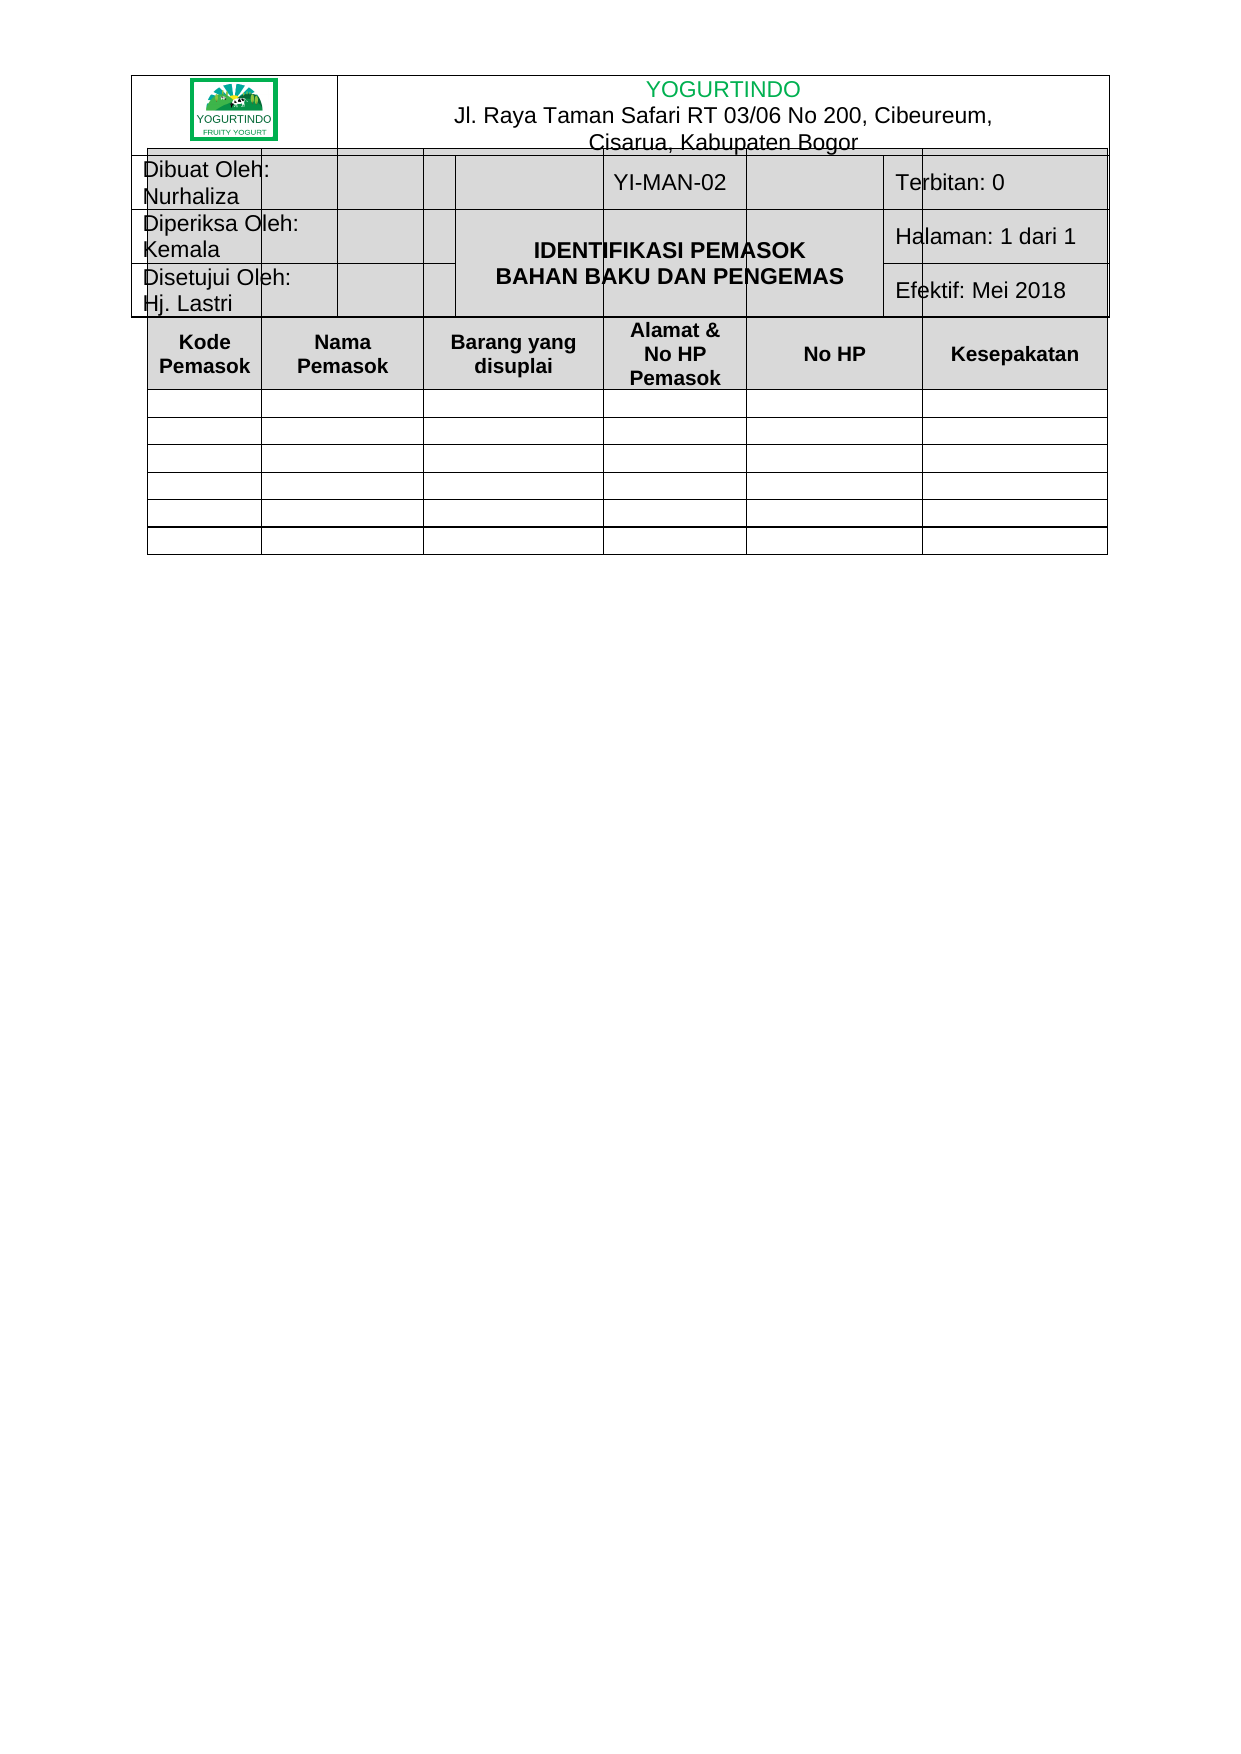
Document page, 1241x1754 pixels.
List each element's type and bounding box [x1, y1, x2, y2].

table_cell [604, 418, 746, 444]
table_cell [424, 418, 603, 444]
table_cell [262, 445, 423, 472]
table_cell [262, 473, 423, 499]
table_header [424, 156, 455, 209]
table_cell [747, 390, 922, 417]
table_header [604, 210, 746, 316]
table_header [148, 264, 261, 316]
table_cell [604, 528, 746, 554]
table_cell [424, 390, 603, 417]
table_header [747, 318, 922, 389]
table_cell [262, 390, 423, 417]
table_cell [424, 500, 603, 526]
table_cell [148, 473, 261, 499]
table_cell [148, 500, 261, 526]
table_header [884, 210, 922, 263]
table_header [884, 156, 922, 209]
table_header [833, 149, 922, 155]
table_header [747, 210, 883, 316]
table_cell [923, 473, 1107, 499]
table_header [456, 156, 603, 209]
table_cell [604, 500, 746, 526]
table_cell [262, 500, 423, 526]
table_header [262, 210, 337, 263]
table_header [923, 156, 1107, 209]
table_header [424, 318, 603, 389]
table_header [923, 318, 1107, 389]
table_cell [747, 418, 922, 444]
table_header [884, 264, 922, 316]
table_cell [148, 528, 261, 554]
table_header [262, 149, 337, 155]
table_header [424, 149, 603, 155]
table_cell [424, 473, 603, 499]
table_cell [747, 500, 922, 526]
table_header [923, 210, 1107, 263]
table_cell [923, 528, 1107, 554]
table_header [148, 156, 261, 209]
table_header [338, 149, 423, 155]
table_header [338, 156, 423, 209]
table_cell [148, 445, 261, 472]
table_cell [923, 390, 1107, 417]
table_cell [424, 445, 603, 472]
table_header [923, 264, 1107, 316]
picture [194, 82, 273, 137]
table_header [747, 156, 883, 209]
table_cell [148, 390, 261, 417]
table_header [338, 210, 423, 263]
table_cell [604, 445, 746, 472]
table_cell [923, 418, 1107, 444]
table_header [148, 318, 261, 389]
table_cell [747, 473, 922, 499]
table_header [747, 149, 834, 155]
table_cell [747, 528, 922, 554]
table_header [262, 156, 337, 209]
table_header [604, 156, 746, 209]
table_cell [604, 473, 746, 499]
table_cell [148, 418, 261, 444]
table_header [604, 318, 746, 389]
table_header [424, 264, 455, 316]
table_header [456, 210, 603, 316]
table_cell [424, 528, 603, 554]
table_header [262, 318, 423, 389]
table_cell [923, 500, 1107, 526]
table_header [338, 264, 423, 316]
table_header [262, 264, 337, 316]
table_cell [923, 445, 1107, 472]
table_cell [262, 418, 423, 444]
table_header [148, 149, 261, 155]
table_cell [604, 390, 746, 417]
table_header [923, 149, 1107, 155]
table_header [148, 210, 261, 263]
table_header [424, 210, 455, 263]
table_header [737, 149, 746, 155]
table_cell [262, 528, 423, 554]
table_header [604, 149, 735, 155]
table_cell [747, 445, 922, 472]
